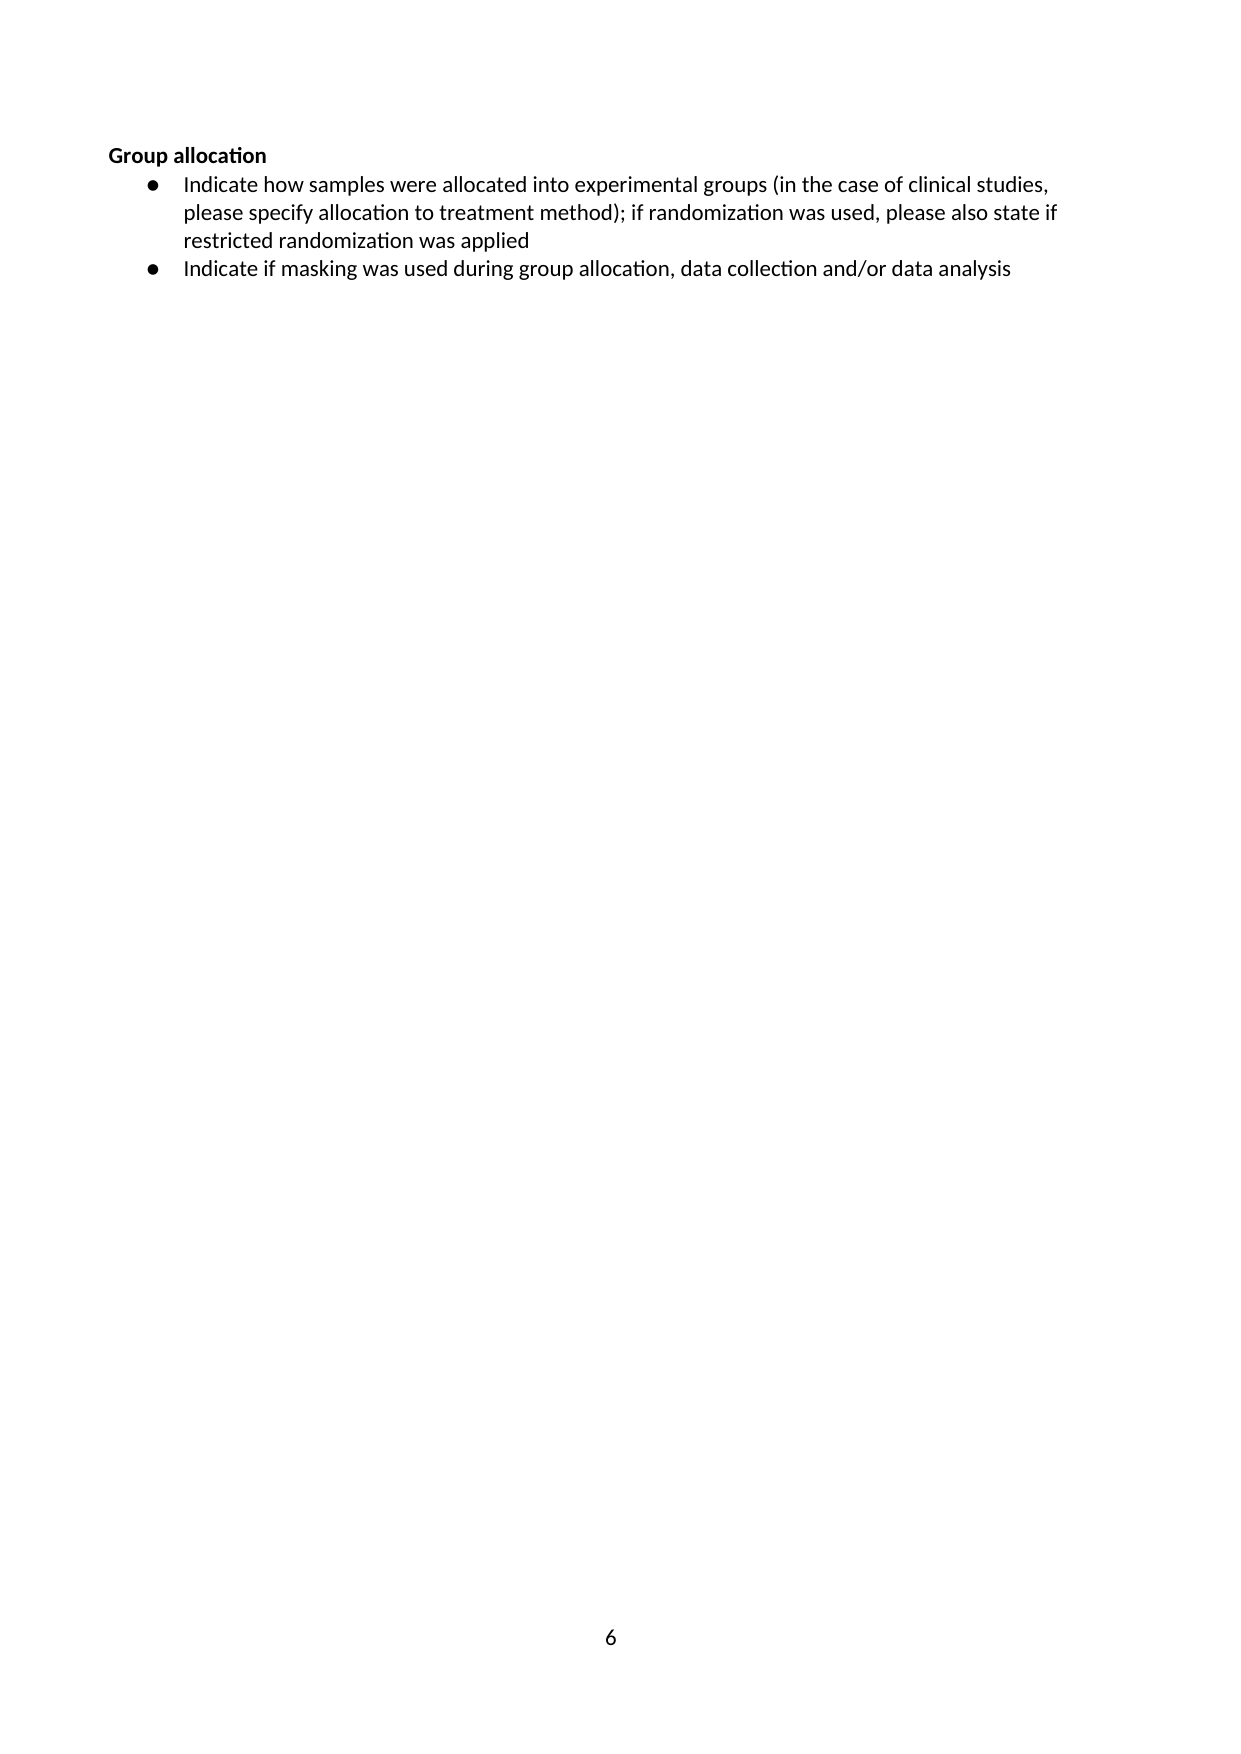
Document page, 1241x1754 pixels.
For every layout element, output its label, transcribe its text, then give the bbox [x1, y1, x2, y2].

list Indicate how samples were allocated into experimental groups (in the case of clinical studies, please specify allocation to treatment method); if randomization was used, please also state if restricted randomization was applied [146, 170, 1113, 254]
list Indicate if masking was used during group allocation, data collection and/or data analysis [146, 254, 1113, 282]
text Group allocation [108, 142, 1113, 170]
